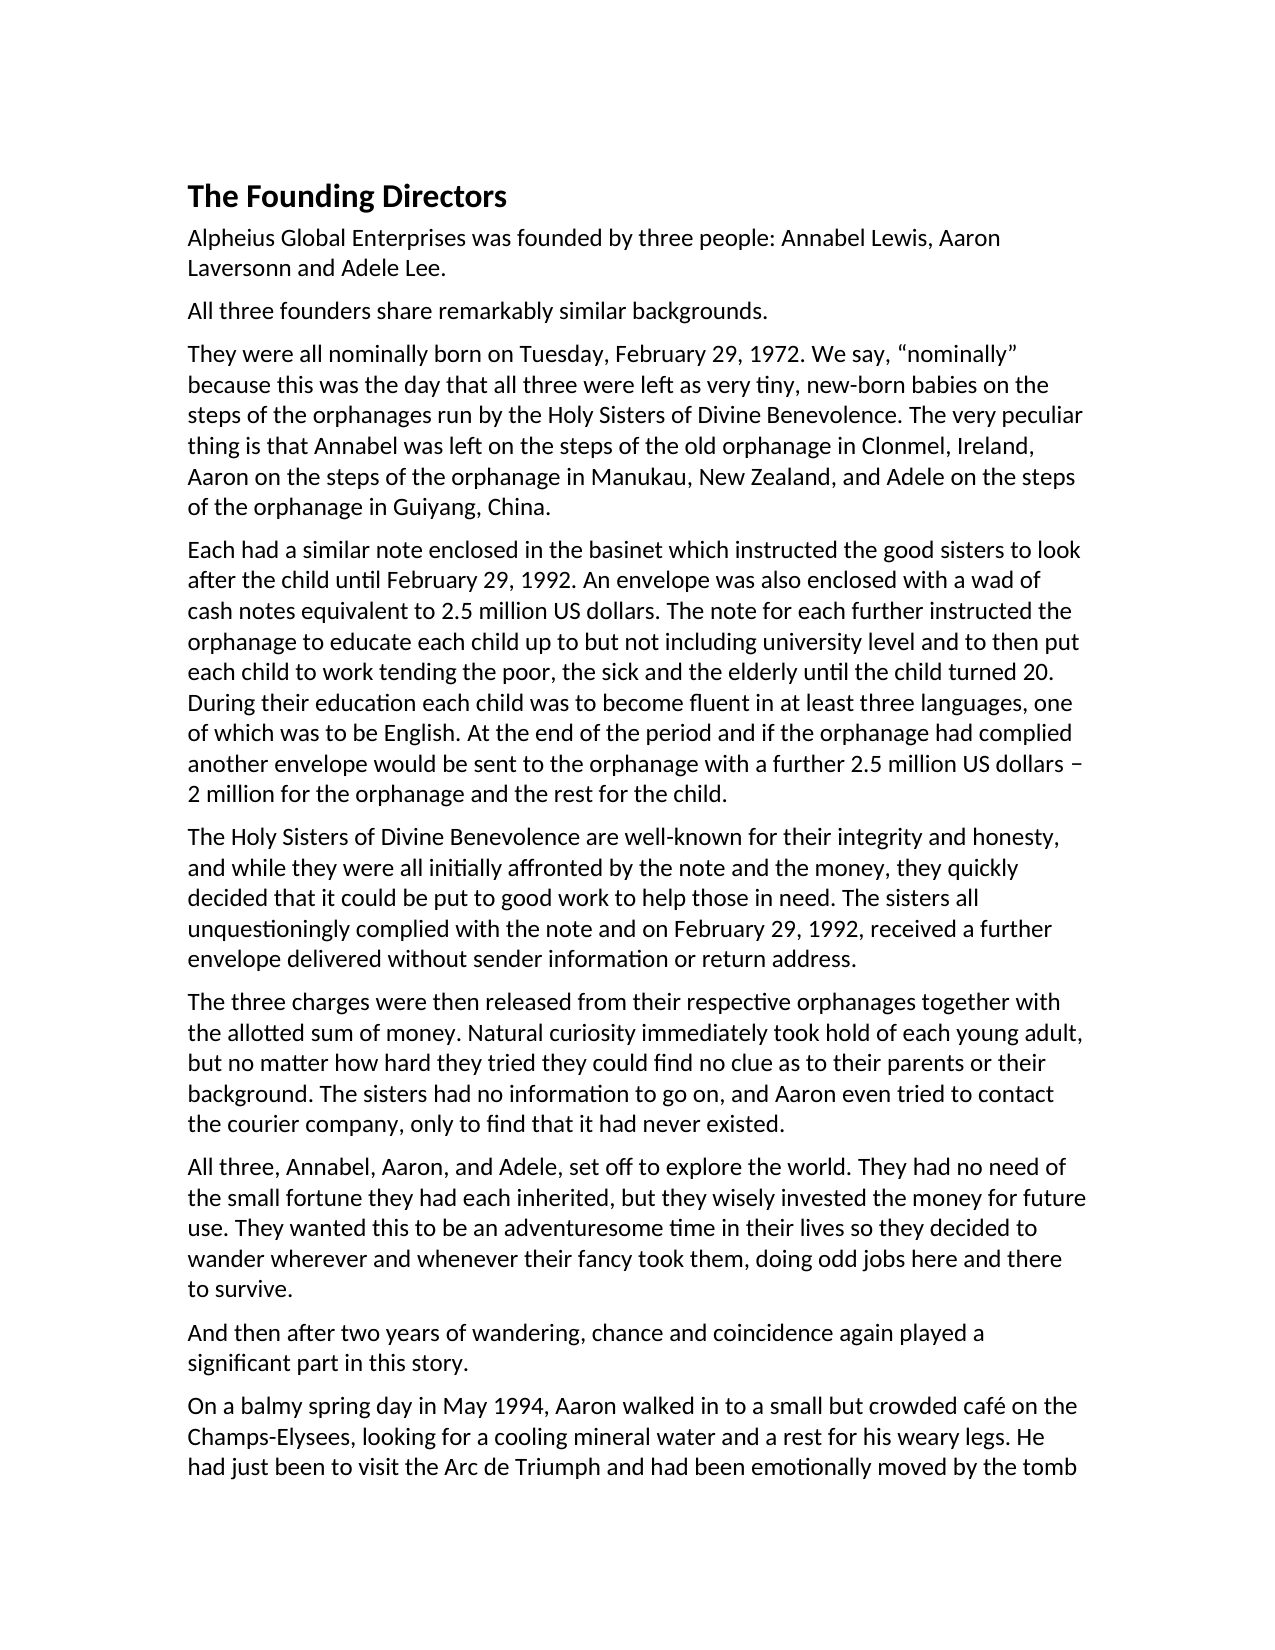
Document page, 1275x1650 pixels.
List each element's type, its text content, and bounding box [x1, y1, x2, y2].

text And then after two years of wandering, chance and coincidence again played a significant part in this story. [187, 1317, 1087, 1378]
text They were all nominally born on . We say, “nominally” because this was the day that all three were left as very tiny, new-born babies on the steps of the orphanages run by the Holy Sisters of Divine Benevolence. The very peculiar thing is that Annabel was left on the steps of the old orphanage in Clonmel, Ireland, Aaron on the steps of the orphanage in Manukau, New Zealand, and Adele on the steps of the orphanage in Guiyang, China. [187, 338, 1087, 522]
text Each had a similar note enclosed in the basinet which instructed the good sisters to look after the child until . An envelope was also enclosed with a wad of cash notes equivalent to 2.5 million US dollars. The note for each further instructed the orphanage to educate each child up to but not including university level and to then put each child to work tending the poor, the sick and the elderly until the child turned 20. During their education each child was to become fluent in at least three languages, one of which was to be English. At the end of the period and if the orphanage had complied another envelope would be sent to the orphanage with a further 2.5 million US dollars − 2 million for the orphanage and the rest for the child. [187, 534, 1087, 809]
text The Holy Sisters of Divine Benevolence are well-known for their integrity and honesty, and while they were all initially affronted by the note and the money, they quickly decided that it could be put to good work to help those in need. The sisters all unquestioningly complied with the note and on , received a further envelope delivered without sender information or return address. [187, 821, 1087, 974]
text All three, Annabel, Aaron, and Adele, set off to explore the world. They had no need of the small fortune they had each inherited, but they wisely invested the money for future use. They wanted this to be an adventuresome time in their lives so they decided to wander wherever and whenever their fancy took them, doing odd jobs here and there to survive. [187, 1152, 1087, 1304]
text All three founders share remarkably similar backgrounds. [187, 296, 1087, 326]
text The Founding Directors [187, 175, 1087, 216]
text The three charges were then released from their respective orphanages together with the allotted sum of money. Natural curiosity immediately took hold of each young adult, but no matter how hard they tried they could find no clue as to their parents or their background. The sisters had no information to go on, and Aaron even tried to contact the courier company, only to find that it had never existed. [187, 986, 1087, 1139]
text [187, 1390, 1087, 1482]
text Alpheius Global Enterprises was founded by three people: Annabel Lewis, Aaron Laversonn and Adele Lee. [187, 222, 1087, 283]
